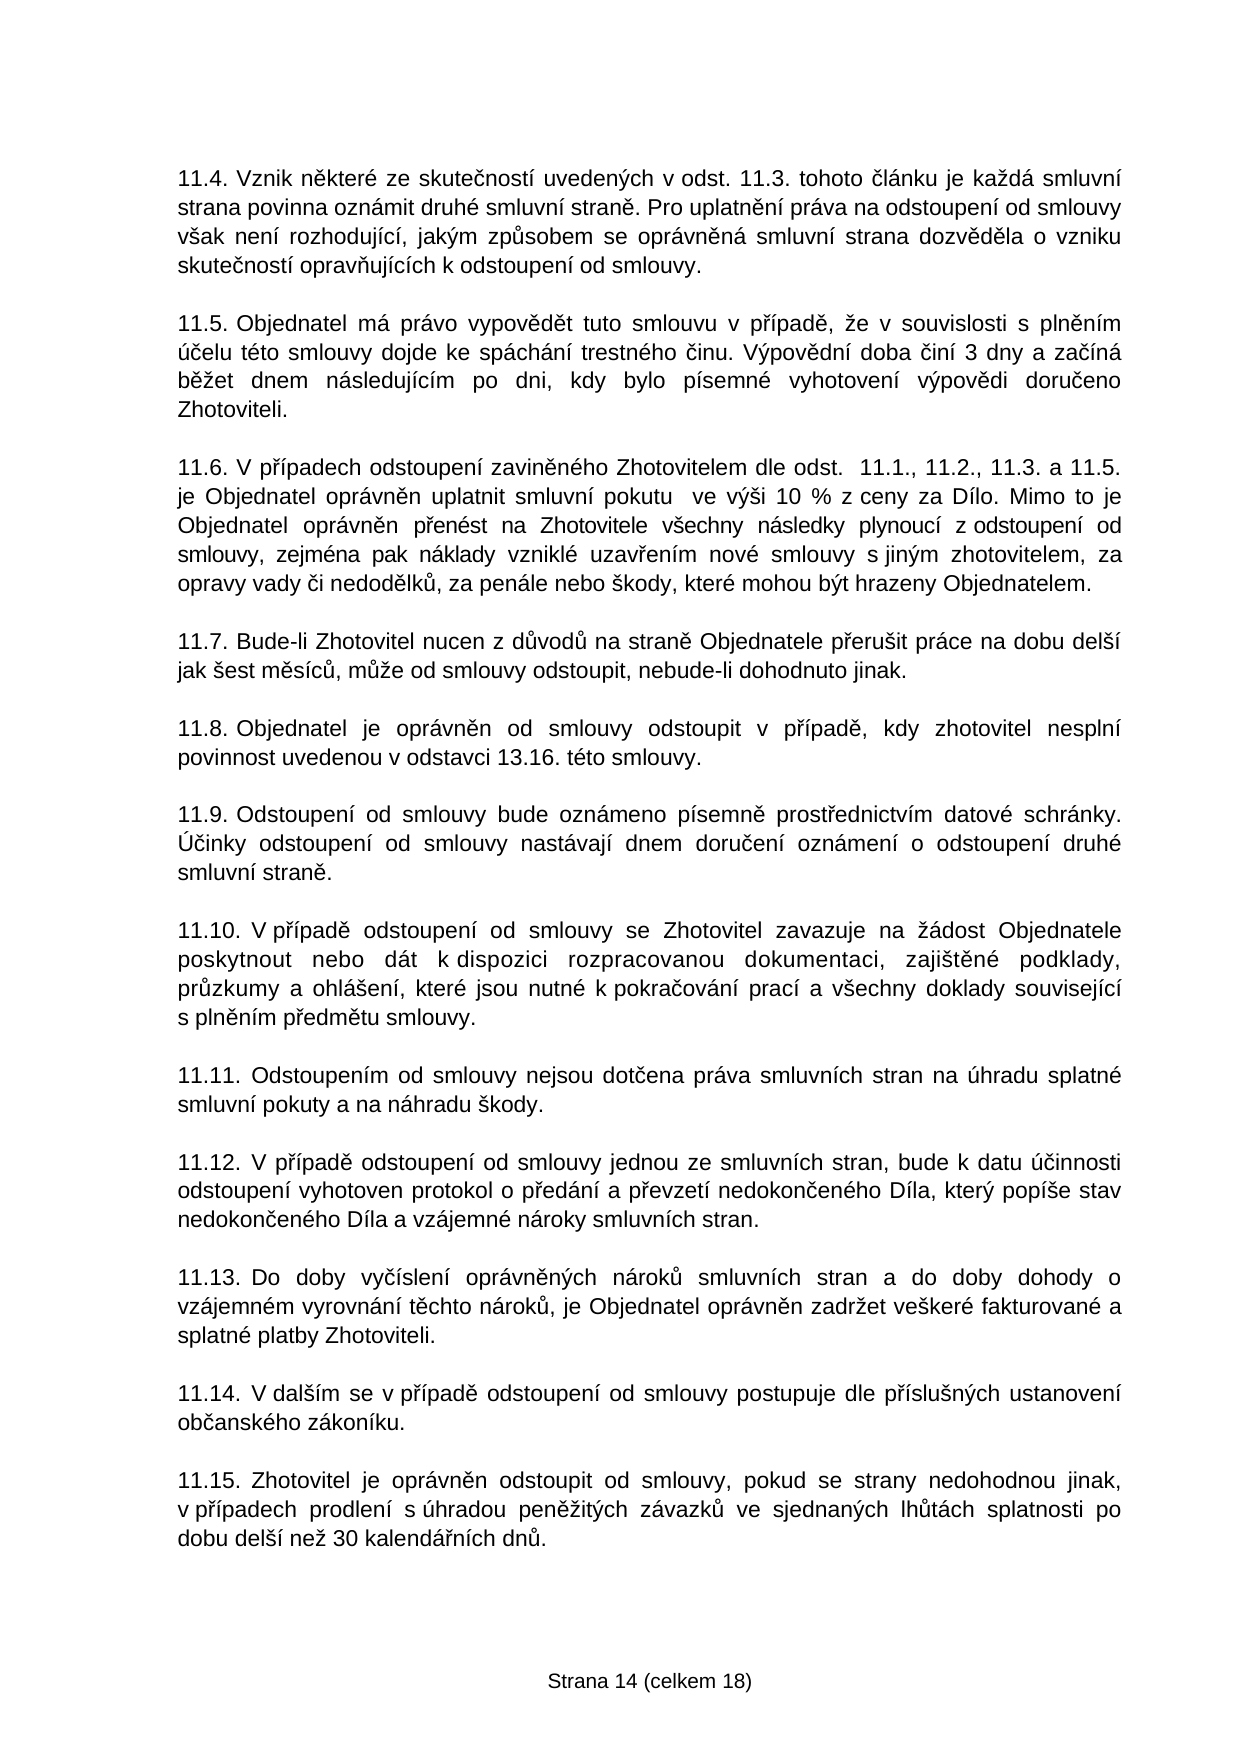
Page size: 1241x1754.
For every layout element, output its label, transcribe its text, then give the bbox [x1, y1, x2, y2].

list Objednatel má právo vypovědět tuto smlouvu v případě, že v souvislosti s plněním účelu této smlouvy dojde ke spáchání trestného činu. Výpovědní doba činí 3 dny a začíná běžet dnem následujícím po dni, kdy bylo písemné vyhotovení výpovědi doručeno Zhotoviteli. [177, 309, 1122, 423]
list V případě odstoupení od smlouvy jednou ze smluvních stran, bude k datu účinnosti odstoupení vyhotoven protokol o předání a převzetí nedokončeného Díla, který popíše stav nedokončeného Díla a vzájemné nároky smluvních stran. [177, 1148, 1122, 1233]
list V případech odstoupení zaviněného Zhotovitelem dle odst. 11.1., 11.2., 11.3. a 11.5. je Objednatel oprávněn uplatnit smluvní pokutu ve výši 10 % z ceny za Dílo. Mimo to je Objednatel oprávněn přenést na Zhotovitele všechny následky plynoucí z odstoupení od smlouvy, zejména pak náklady vzniklé uzavřením nové smlouvy s jiným zhotovitelem, za opravy vady či nedodělků, za penále nebo škody, které mohou být hrazeny Objednatelem. [177, 454, 1122, 596]
list Objednatel je oprávněn od smlouvy odstoupit v případě, kdy zhotovitel nesplní povinnost uvedenou v odstavci 13.16. této smlouvy. [177, 714, 1122, 770]
list Vznik některé ze skutečností uvedených v odst. 11.3. tohoto článku je každá smluvní strana povinna oznámit druhé smluvní straně. Pro uplatnění práva na odstoupení od smlouvy však není rozhodující, jakým způsobem se oprávněná smluvní strana dozvěděla o vzniku skutečností opravňujících k odstoupení od smlouvy. [177, 165, 1122, 278]
list Do doby vyčíslení oprávněných nároků smluvních stran a do doby dohody o vzájemném vyrovnání těchto nároků, je Objednatel oprávněn zadržet veškeré fakturované a splatné platby Zhotoviteli. [177, 1264, 1122, 1349]
list Odstoupením od smlouvy nejsou dotčena práva smluvních stran na úhradu splatné smluvní pokuty a na náhradu škody. [177, 1062, 1122, 1117]
list Bude-li Zhotovitel nucen z důvodů na straně Objednatele přerušit práce na dobu delší jak šest měsíců, může od smlouvy odstoupit, nebude-li dohodnuto jinak. [177, 628, 1122, 683]
list Zhotovitel je oprávněn odstoupit od smlouvy, pokud se strany nedohodnou jinak, v případech prodlení s úhradou peněžitých závazků ve sjednaných lhůtách splatnosti po dobu delší než 30 kalendářních dnů. [177, 1467, 1122, 1551]
list V případě odstoupení od smlouvy se Zhotovitel zavazuje na žádost Objednatele poskytnout nebo dát k dispozici rozpracovanou dokumentaci, zajištěné podklady, průzkumy a ohlášení, které jsou nutné k pokračování prací a všechny doklady související s plněním předmětu smlouvy. [177, 917, 1122, 1030]
list Odstoupení od smlouvy bude oznámeno písemně prostřednictvím datové schránky. Účinky odstoupení od smlouvy nastávají dnem doručení oznámení o odstoupení druhé smluvní straně. [177, 801, 1122, 886]
list V dalším se v případě odstoupení od smlouvy postupuje dle příslušných ustanovení občanského zákoníku. [177, 1380, 1122, 1436]
